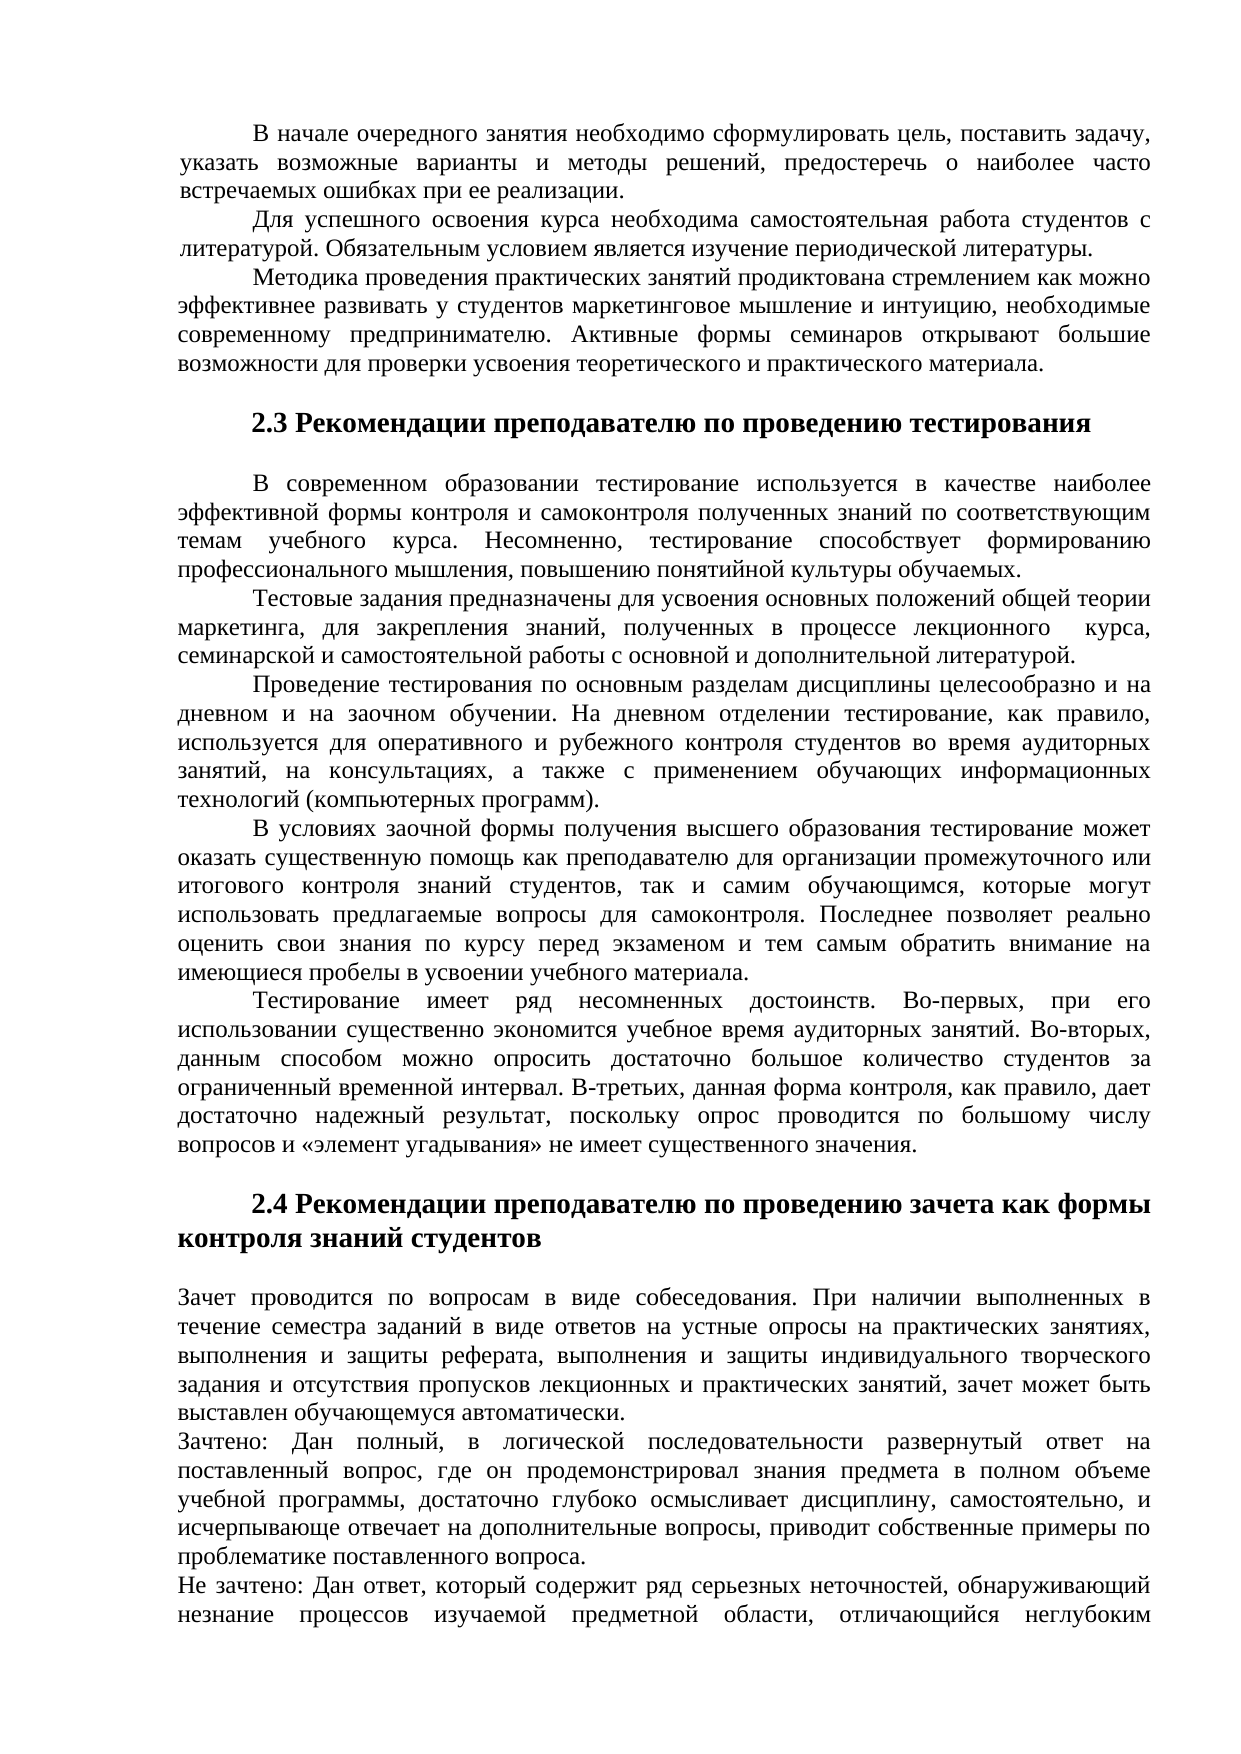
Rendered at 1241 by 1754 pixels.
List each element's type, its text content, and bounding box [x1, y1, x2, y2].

text Тестирование имеет ряд несомненных достоинств. Во-первых, при его использовании существенно экономится учебное время аудиторных занятий. Во-вторых, данным способом можно опросить достаточно большое количество студентов за ограниченный временной интервал. В-третьих, данная форма контроля, как правило, дает достаточно надежный результат, поскольку опрос проводится по большому числу вопросов и «элемент угадывания» не имеет существенного значения. [177, 985, 1152, 1158]
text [177, 1570, 1152, 1627]
text Зачет проводится по вопросам в виде собеседования. При наличии выполненных в течение семестра заданий в виде ответов на устные опросы на практических занятиях, выполнения и защиты реферата, выполнения и защиты индивидуального творческого задания и отсутствия пропусков лекционных и практических занятий, зачет может быть выставлен обучающемуся автоматически. [177, 1282, 1152, 1426]
subtitle 2.3 Рекомендации преподавателю по проведению тестирования [177, 406, 1152, 439]
text Методика проведения практических занятий продиктована стремлением как можно эффективнее развивать у студентов маркетинговое мышление и интуицию, необходимые современному предпринимателю. Активные формы семинаров открывают большие возможности для проверки усвоения теоретического и практического материала. [177, 262, 1152, 377]
text Для успешного освоения курса необходима самостоятельная работа студентов с литературой. Обязательным условием является изучение периодической литературы. [179, 204, 1152, 262]
text В начале очередного занятия необходимо сформулировать цель, поставить задачу, указать возможные варианты и методы решений, предостеречь о наиболее часто встречаемых ошибках при ее реализации. [179, 118, 1152, 204]
text Тестовые задания предназначены для усвоения основных положений общей теории маркетинга, для закрепления знаний, полученных в процессе лекционного курса, семинарской и самостоятельной работы с основной и дополнительной литературой. [177, 583, 1152, 669]
text Зачтено: Дан полный, в логической последовательности развернутый ответ на поставленный вопрос, где он продемонстрировал знания предмета в полном объеме учебной программы, достаточно глубоко осмысливает дисциплину, самостоятельно, и исчерпывающе отвечает на дополнительные вопросы, приводит собственные примеры по проблематике поставленного вопроса. [177, 1426, 1152, 1570]
subtitle 2.4 Рекомендации преподавателю по проведению зачета как формы контроля знаний студентов [177, 1187, 1152, 1254]
text В современном образовании тестирование используется в качестве наиболее эффективной формы контроля и самоконтроля полученных знаний по соответствующим темам учебного курса. Несомненно, тестирование способствует формированию профессионального мышления, повышению понятийной культуры обучаемых. [177, 468, 1152, 583]
text Проведение тестирования по основным разделам дисциплины целесообразно и на дневном и на заочном обучении. На дневном отделении тестирование, как правило, используется для оперативного и рубежного контроля студентов во время аудиторных занятий, на консультациях, а также с применением обучающих информационных технологий (компьютерных программ). [177, 669, 1152, 813]
text В условиях заочной формы получения высшего образования тестирование может оказать существенную помощь как преподавателю для организации промежуточного или итогового контроля знаний студентов, так и самим обучающимся, которые могут использовать предлагаемые вопросы для самоконтроля. Последнее позволяет реально оценить свои знания по курсу перед экзаменом и тем самым обратить внимание на имеющиеся пробелы в усвоении учебного материала. [177, 813, 1152, 985]
